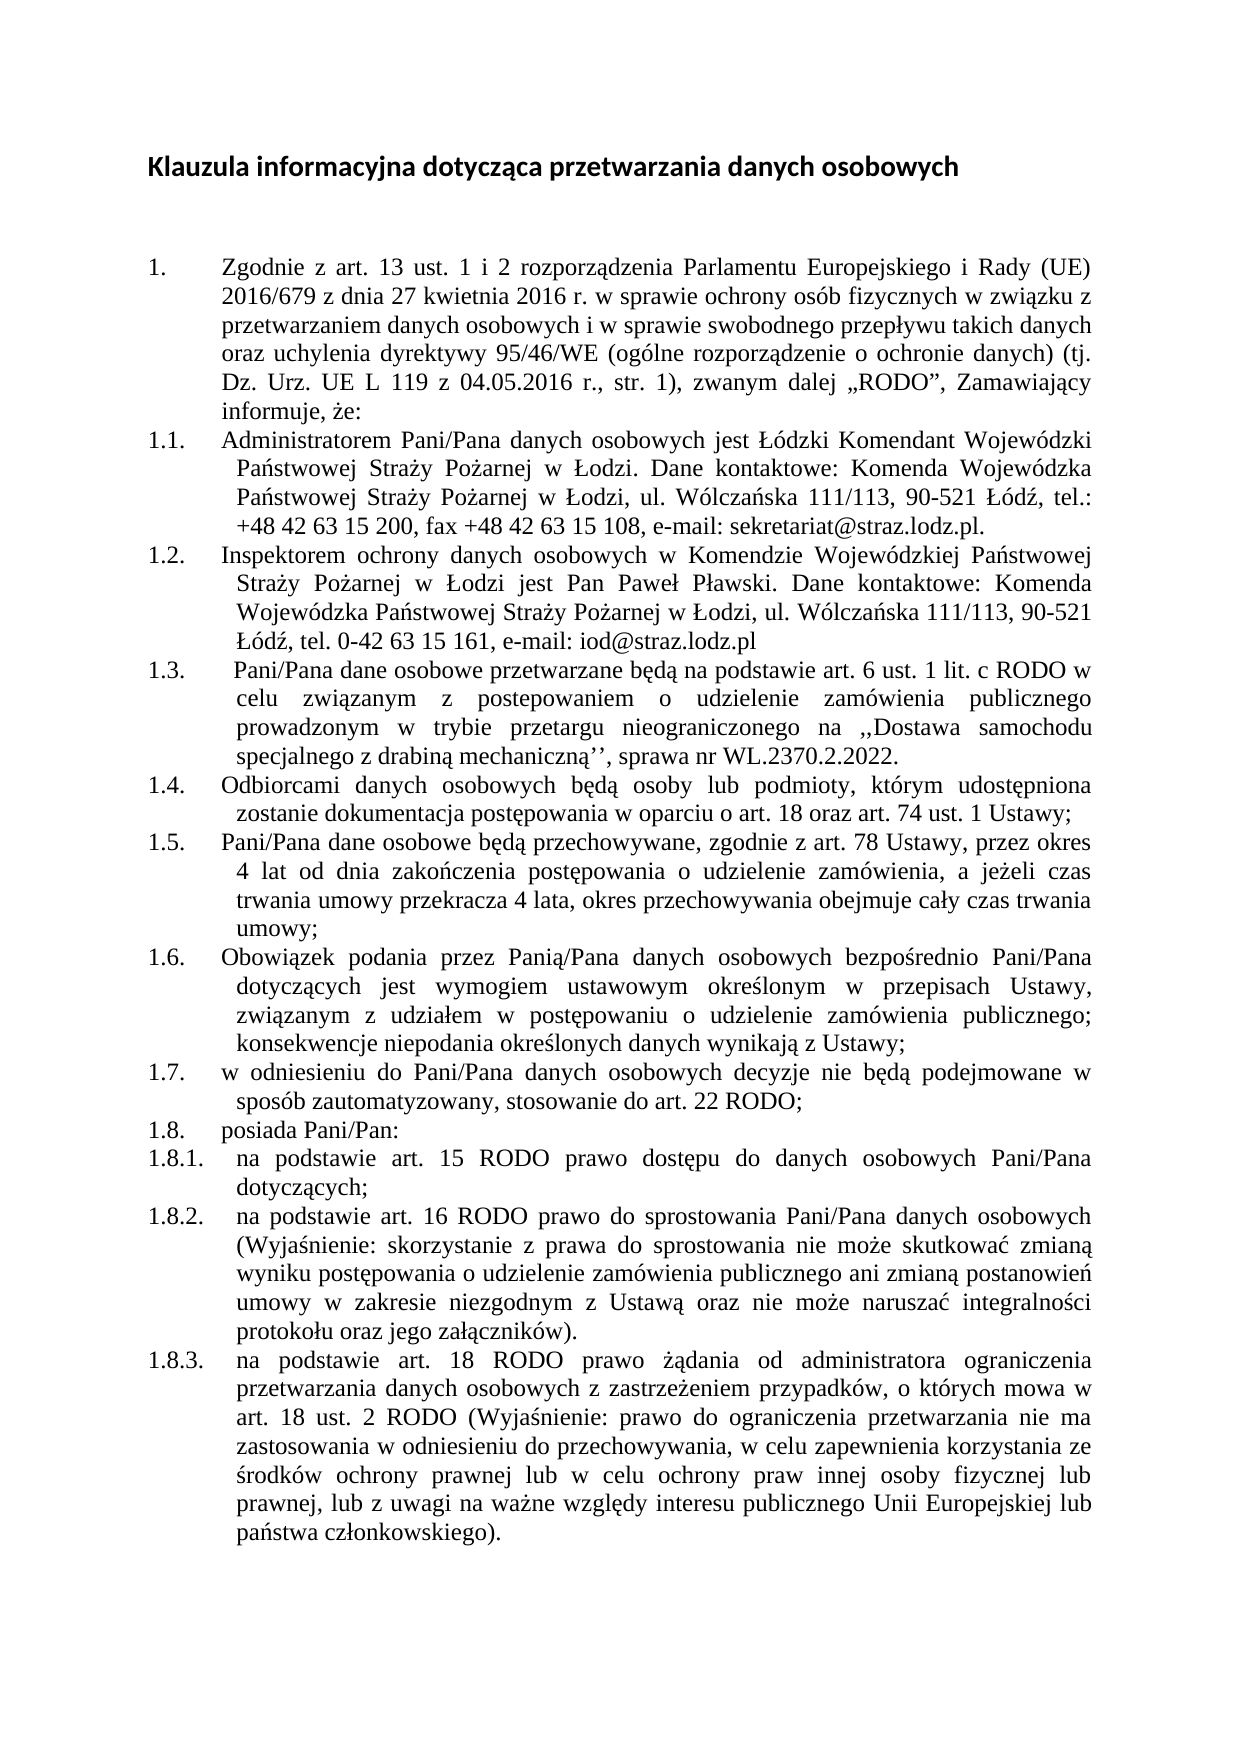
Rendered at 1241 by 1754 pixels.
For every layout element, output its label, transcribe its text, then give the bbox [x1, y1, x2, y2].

list Zgodnie z art. 13 ust. 1 i 2 rozporządzenia Parlamentu Europejskiego i Rady (UE) 2016/679 z dnia 27 kwietnia 2016 r. w sprawie ochrony osób fizycznych w związku z przetwarzaniem danych osobowych i w sprawie swobodnego przepływu takich danych oraz uchylenia dyrektywy 95/46/WE (ogólne rozporządzenie o ochronie danych) (tj. Dz. Urz. UE L 119 z 04.05.2016 r., str. 1), zwanym dalej „RODO”, Zamawiający informuje, że: [148, 252, 1093, 425]
text Klauzula informacyjna dotycząca przetwarzania danych osobowych [148, 148, 1093, 183]
list na podstawie art. 15 RODO prawo dostępu do danych osobowych Pani/Pana dotyczących; [148, 1143, 1093, 1201]
list Administratorem Pani/Pana danych osobowych jest Łódzki Komendant Wojewódzki Państwowej Straży Pożarnej w Łodzi. Dane kontaktowe: Komenda Wojewódzka Państwowej Straży Pożarnej w Łodzi, ul. Wólczańska 111/113, 90-521 Łódź, tel.: +48 42 63 15 200, fax +48 42 63 15 108, e-mail: sekretariat@straz.lodz.pl. [148, 425, 1093, 540]
list Pani/Pana dane osobowe przetwarzane będą na podstawie art. 6 ust. 1 lit. c RODO w celu związanym z postepowaniem o udzielenie zamówienia publicznego prowadzonym w trybie przetargu nieograniczonego na ,,Dostawa samochodu specjalnego z drabiną mechaniczną’’, sprawa nr WL.2370.2.2022. [148, 655, 1093, 770]
list Pani/Pana dane osobowe będą przechowywane, zgodnie z art. 78 Ustawy, przez okres 4 lat od dnia zakończenia postępowania o udzielenie zamówienia, a jeżeli czas trwania umowy przekracza 4 lata, okres przechowywania obejmuje cały czas trwania umowy; [148, 827, 1093, 942]
list posiada Pani/Pan: [148, 1115, 1093, 1143]
list na podstawie art. 16 RODO prawo do sprostowania Pani/Pana danych osobowych (Wyjaśnienie: skorzystanie z prawa do sprostowania nie może skutkować zmianą wyniku postępowania o udzielenie zamówienia publicznego ani zmianą postanowień umowy w zakresie niezgodnym z Ustawą oraz nie może naruszać integralności protokołu oraz jego załączników). [148, 1201, 1093, 1345]
list w odniesieniu do Pani/Pana danych osobowych decyzje nie będą podejmowane w sposób zautomatyzowany, stosowanie do art. 22 RODO; [148, 1057, 1093, 1115]
list Obowiązek podania przez Panią/Pana danych osobowych bezpośrednio Pani/Pana dotyczących jest wymogiem ustawowym określonym w przepisach Ustawy, związanym z udziałem w postępowaniu o udzielenie zamówienia publicznego; konsekwencje niepodania określonych danych wynikają z Ustawy; [148, 942, 1093, 1057]
list na podstawie art. 18 RODO prawo żądania od administratora ograniczenia przetwarzania danych osobowych z zastrzeżeniem przypadków, o których mowa w art. 18 ust. 2 RODO (Wyjaśnienie: prawo do ograniczenia przetwarzania nie ma zastosowania w odniesieniu do przechowywania, w celu zapewnienia korzystania ze środków ochrony prawnej lub w celu ochrony praw innej osoby fizycznej lub prawnej, lub z uwagi na ważne względy interesu publicznego Unii Europejskiej lub państwa członkowskiego). [148, 1345, 1093, 1546]
list Odbiorcami danych osobowych będą osoby lub podmioty, którym udostępniona zostanie dokumentacja postępowania w oparciu o art. 18 oraz art. 74 ust. 1 Ustawy; [148, 770, 1093, 827]
list Inspektorem ochrony danych osobowych w Komendzie Wojewódzkiej Państwowej Straży Pożarnej w Łodzi jest Pan Paweł Pławski. Dane kontaktowe: Komenda Wojewódzka Państwowej Straży Pożarnej w Łodzi, ul. Wólczańska 111/113, 90-521 Łódź, tel. 0-42 63 15 161, e-mail: iod@straz.lodz.pl [148, 540, 1093, 655]
